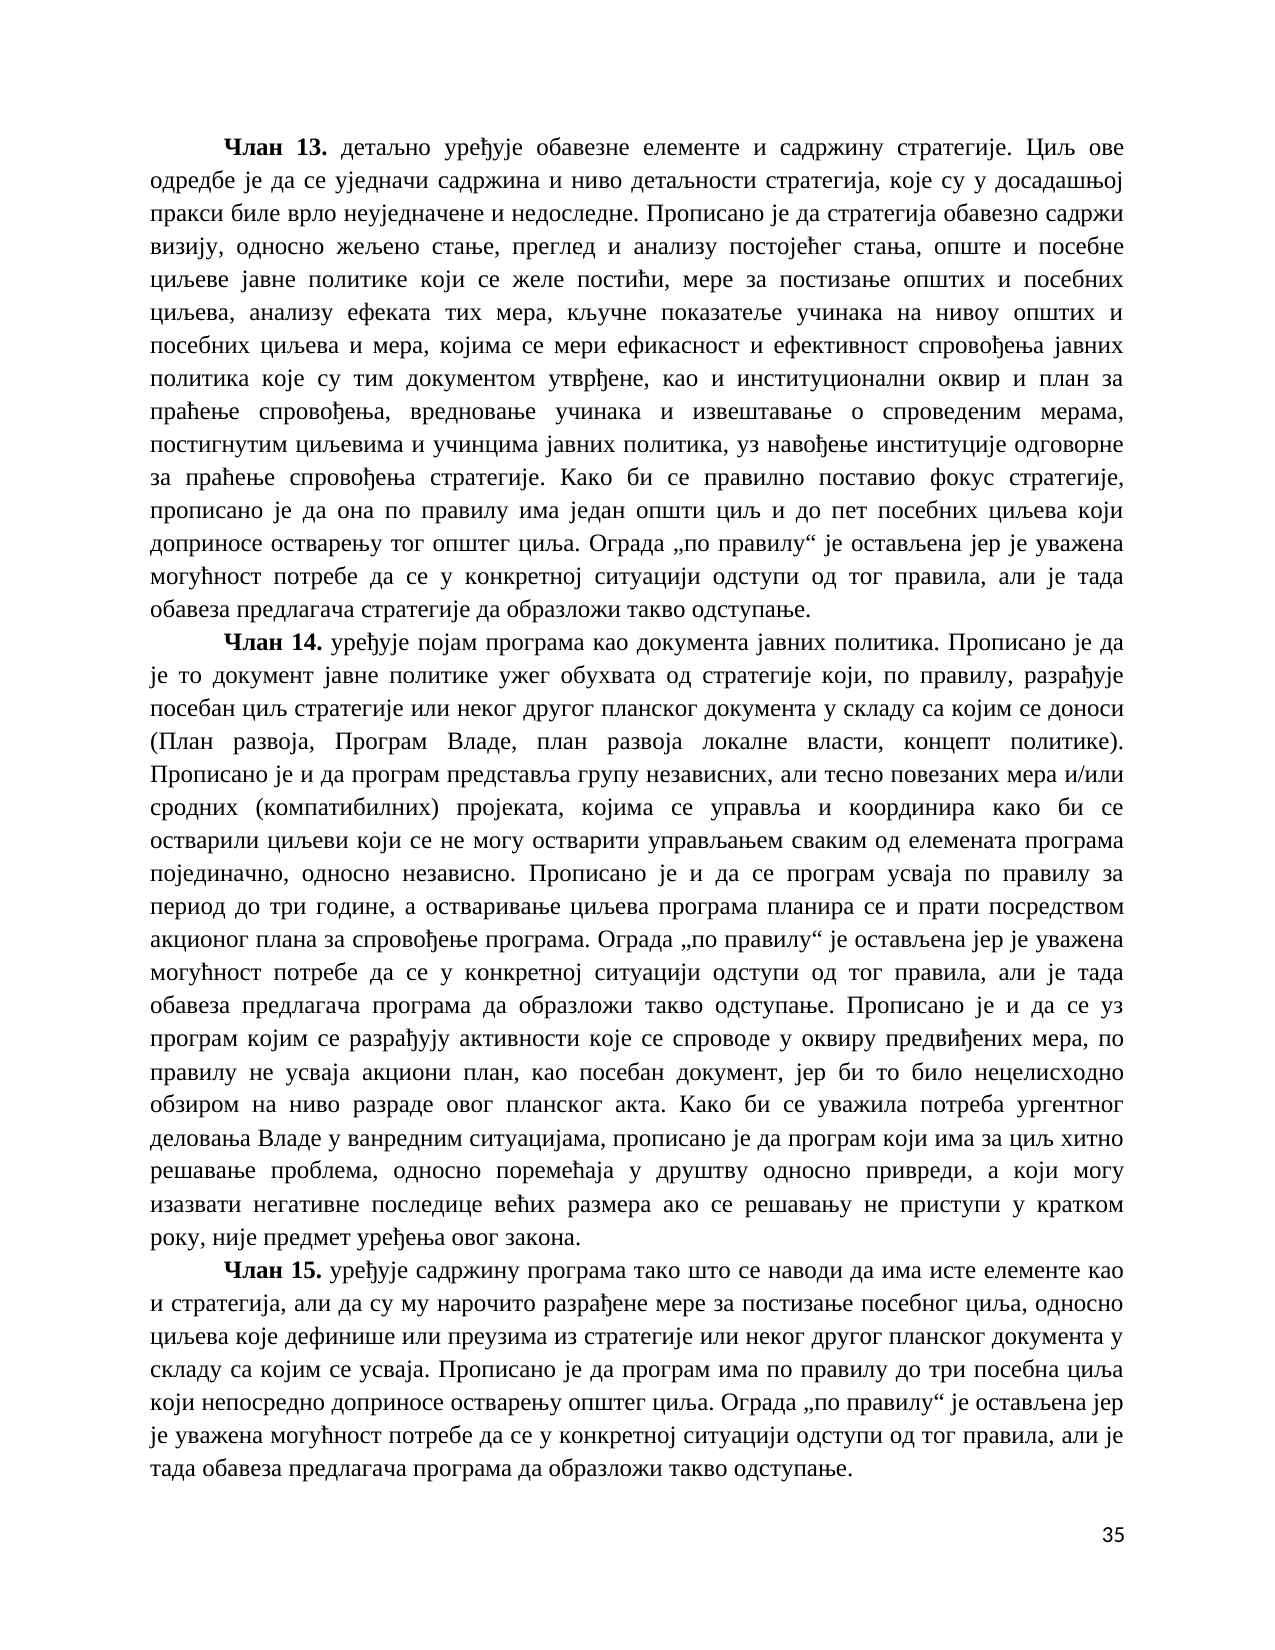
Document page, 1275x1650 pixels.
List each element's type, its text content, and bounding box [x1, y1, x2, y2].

list Члан 15. уређује садржину програма тако што се наводи да има исте елементе као и стратегија, али да су му нарочито разрађене мере за постизање посебног циља, односно циљева које дефинише или преузима из стратегије или неког другог планског документа у складу са којим се усваја. Прописано је да програм има по правилу до три посебна циља који непосредно доприносе остварењу општег циља. Ограда „по правилу“ је остављена јер је уважена могућност потребе да се у конкретној ситуацији одступи од тог правила, али је тада обавеза предлагача програма да образложи такво одступање. [150, 1255, 1125, 1482]
list Члан 14. уређује појам програма као документа јавних политика. Прописано је да је то документ jaвне политике ужег обухвата од стратегије који, по правилу, разрађује посебан циљ стратегије или неког другог планског документа у складу са којим се доноси (План развоја, Програм Владе, план развоја локалне власти, концепт политике). Прописано је и да програм представља групу независних, али тесно повезаних мера и/или сродних (компатибилних) пројеката, којима се управља и координира како би се остварили циљеви који се не могу остварити управљањем сваким од елемената програма појединачно, односно независно. Прописано је и да се програм усваја по правилу за период до три године, а остваривање циљева програма планира се и прати посредством акционог плана за спровођење програма. Ограда „по правилу“ је остављена јер је уважена могућност потребе да се у конкретној ситуацији одступи од тог правила, али је тада обавеза предлагача програма да образложи такво одступање. Прописано је и да се уз програм којим се разрађују активности које се спроводе у оквиру предвиђених мера, по правилу не усваја акциони план, као посебан документ, јер би то било нецелисходно обзиром на ниво разраде овог планског акта. Како би се уважила потреба ургентног деловања Владе у ванредним ситуацијама, прописано је да програм који има за циљ хитно решавање проблема, односно поремећаја у друштву односно привреди, а који могу изазвати негативне последице већих размера ако се решавању не приступи у кратком року, није предмет уређења овог закона. [150, 627, 1125, 1250]
list Члан 13. детаљно уређује обавезне елементе и садржину стратегије. Циљ ове одредбе је да се уједначи садржина и ниво детаљности стратегија, које су у досадашњој пракси биле врло неуједначене и недоследне. Прописано је да стратегија обавезно садржи визију, односно жељено стање, преглед и анализу постојећег стања, опште и посебне циљеве јавне политике који се желе постићи, мере за постизање општих и посебних циљева, анализу ефеката тих мера, кључне показатеље учинака на нивоу општих и посебних циљева и мера, којима се мери ефикасност и ефективност спровођења јавних политика које су тим документом утврђене, као и институционални оквир и план за праћење спровођења, вредновање учинака и извештавање о спроведеним мерама, постигнутим циљевима и учинцима јавних политика, уз навођење институције одговорне за праћење спровођења стратегије. Како би се правилно поставио фокус стратегије, прописано је да она по правилу има један општи циљ и до пет посебних циљева који доприносе остварењу тог општег циља. Ограда „по правилу“ је остављена јер је уважена могућност потребе да се у конкретној ситуацији одступи од тог правила, али је тада обавеза предлагача стратегије да образложи такво одступање. [150, 132, 1125, 623]
